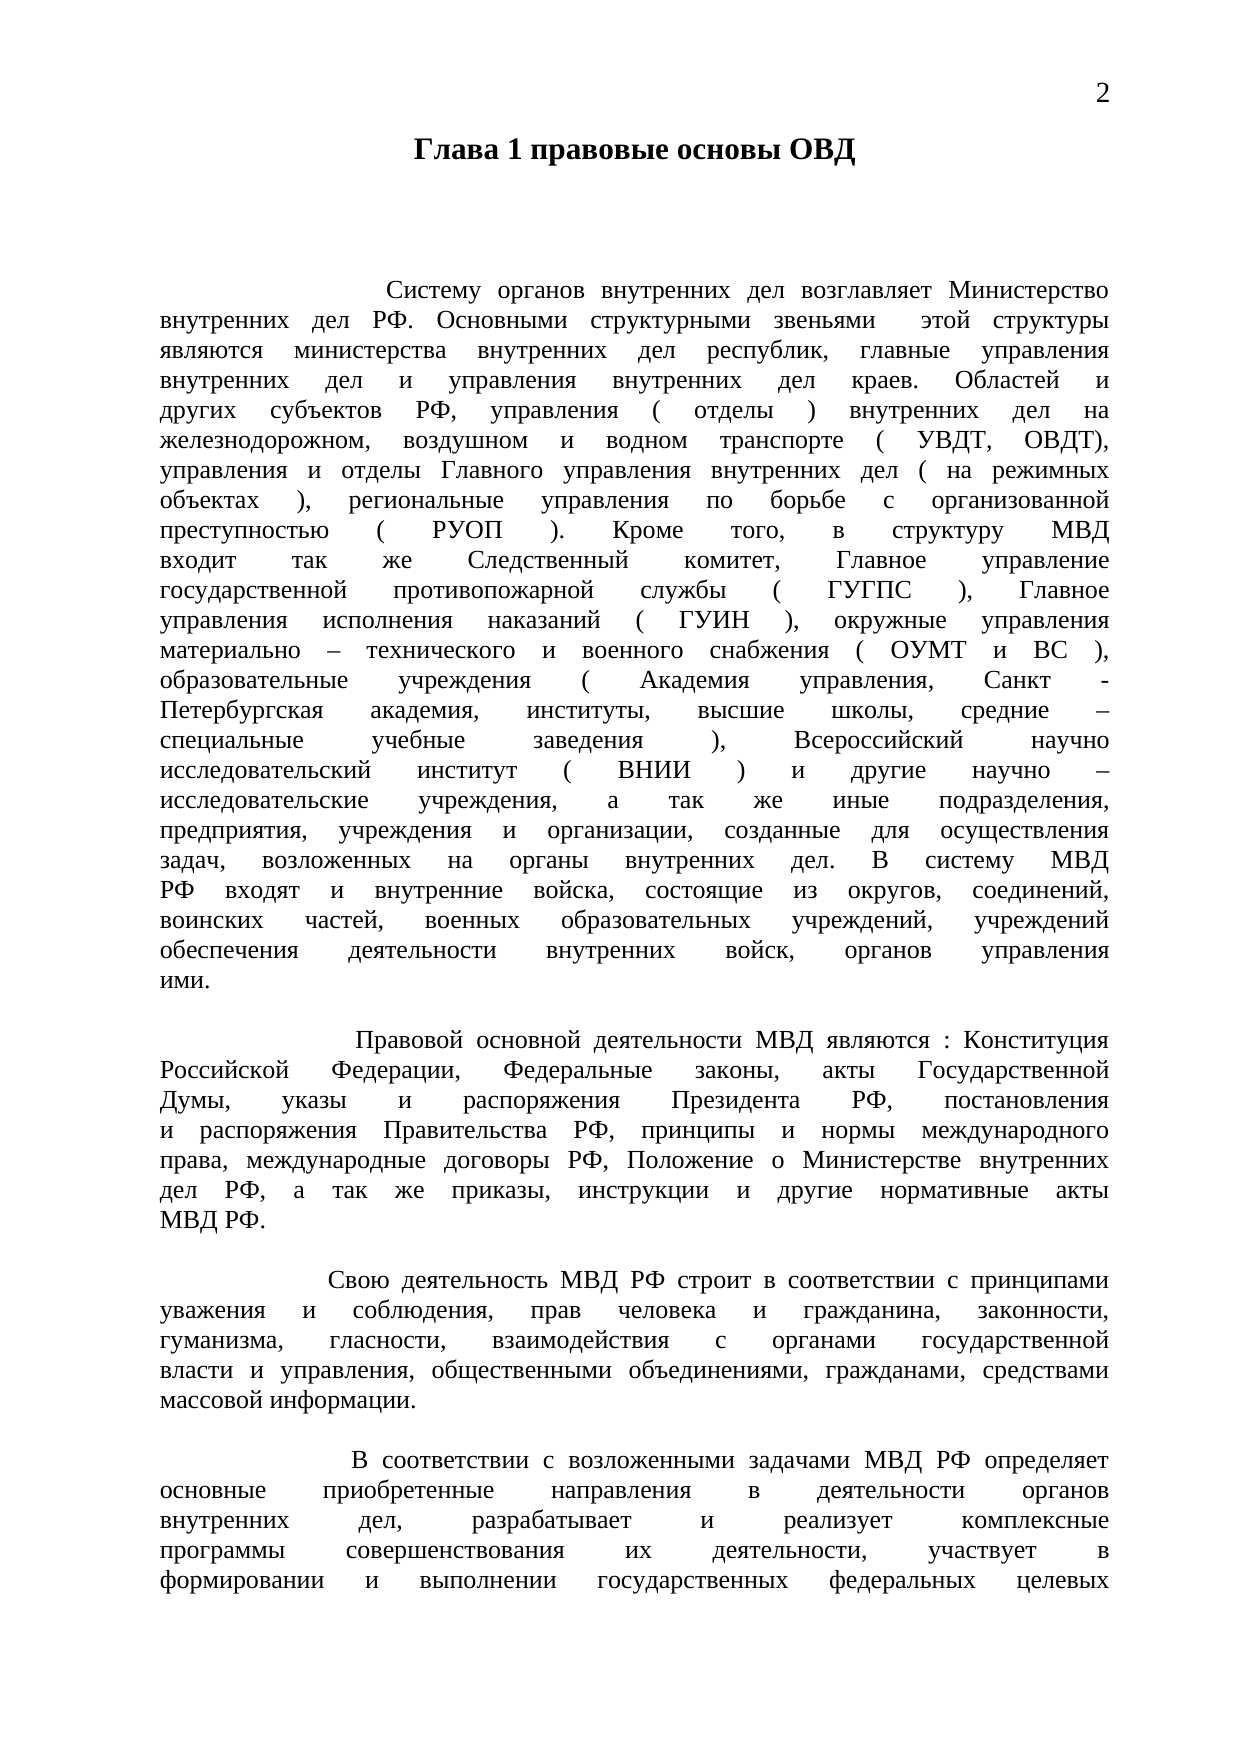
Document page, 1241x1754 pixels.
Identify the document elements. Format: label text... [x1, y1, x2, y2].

text Глава 1 правовые основы ОВД [159, 130, 1110, 166]
text Правовой основной деятельности МВД являются : Конституция Российской Федерации, Федеральные законы, акты Государственной Думы, указы и распоряжения Президента РФ, постановления и распоряжения Правительства РФ, принципы и нормы международного права, международные договоры РФ, Положение о Министерстве внутренних дел РФ, а так же приказы, инструкции и другие нормативные акты МВД РФ. [159, 1024, 1110, 1234]
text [159, 1444, 1110, 1594]
text Свою деятельность МВД РФ строит в соответствии с принципами уважения и соблюдения, прав человека и гражданина, законности, гуманизма, гласности, взаимодействия с органами государственной власти и управления, общественными объединениями, гражданами, средствами массовой информации. [159, 1264, 1110, 1414]
text Систему органов внутренних дел возглавляет Министерство внутренних дел РФ. Основными структурными звеньями этой структуры являются министерства внутренних дел республик, главные управления внутренних дел и управления внутренних дел краев. Областей и других субъектов РФ, управления ( отделы ) внутренних дел на железнодорожном, воздушном и водном транспорте ( УВДТ, ОВДТ), управления и отделы Главного управления внутренних дел ( на режимных объектах ), региональные управления по борьбе с организованной преступностью ( РУОП ). Кроме того, в структуру МВД входит так же Следственный комитет, Главное управление государственной противопожарной службы ( ГУГПС ), Главное управления исполнения наказаний ( ГУИН ), окружные управления материально – технического и военного снабжения ( ОУМТ и ВС ), образовательные учреждения ( Академия управления, Санкт - Петербургская академия, институты, высшие школы, средние – специальные учебные заведения ), Всероссийский научно исследовательский институт ( ВНИИ ) и другие научно – исследовательские учреждения, а так же иные подразделения, предприятия, учреждения и организации, созданные для осуществления задач, возложенных на органы внутренних дел. В систему МВД РФ входят и внутренние войска, состоящие из округов, соединений, воинских частей, военных образовательных учреждений, учреждений обеспечения деятельности внутренних войск, органов управления ими. [159, 274, 1110, 994]
